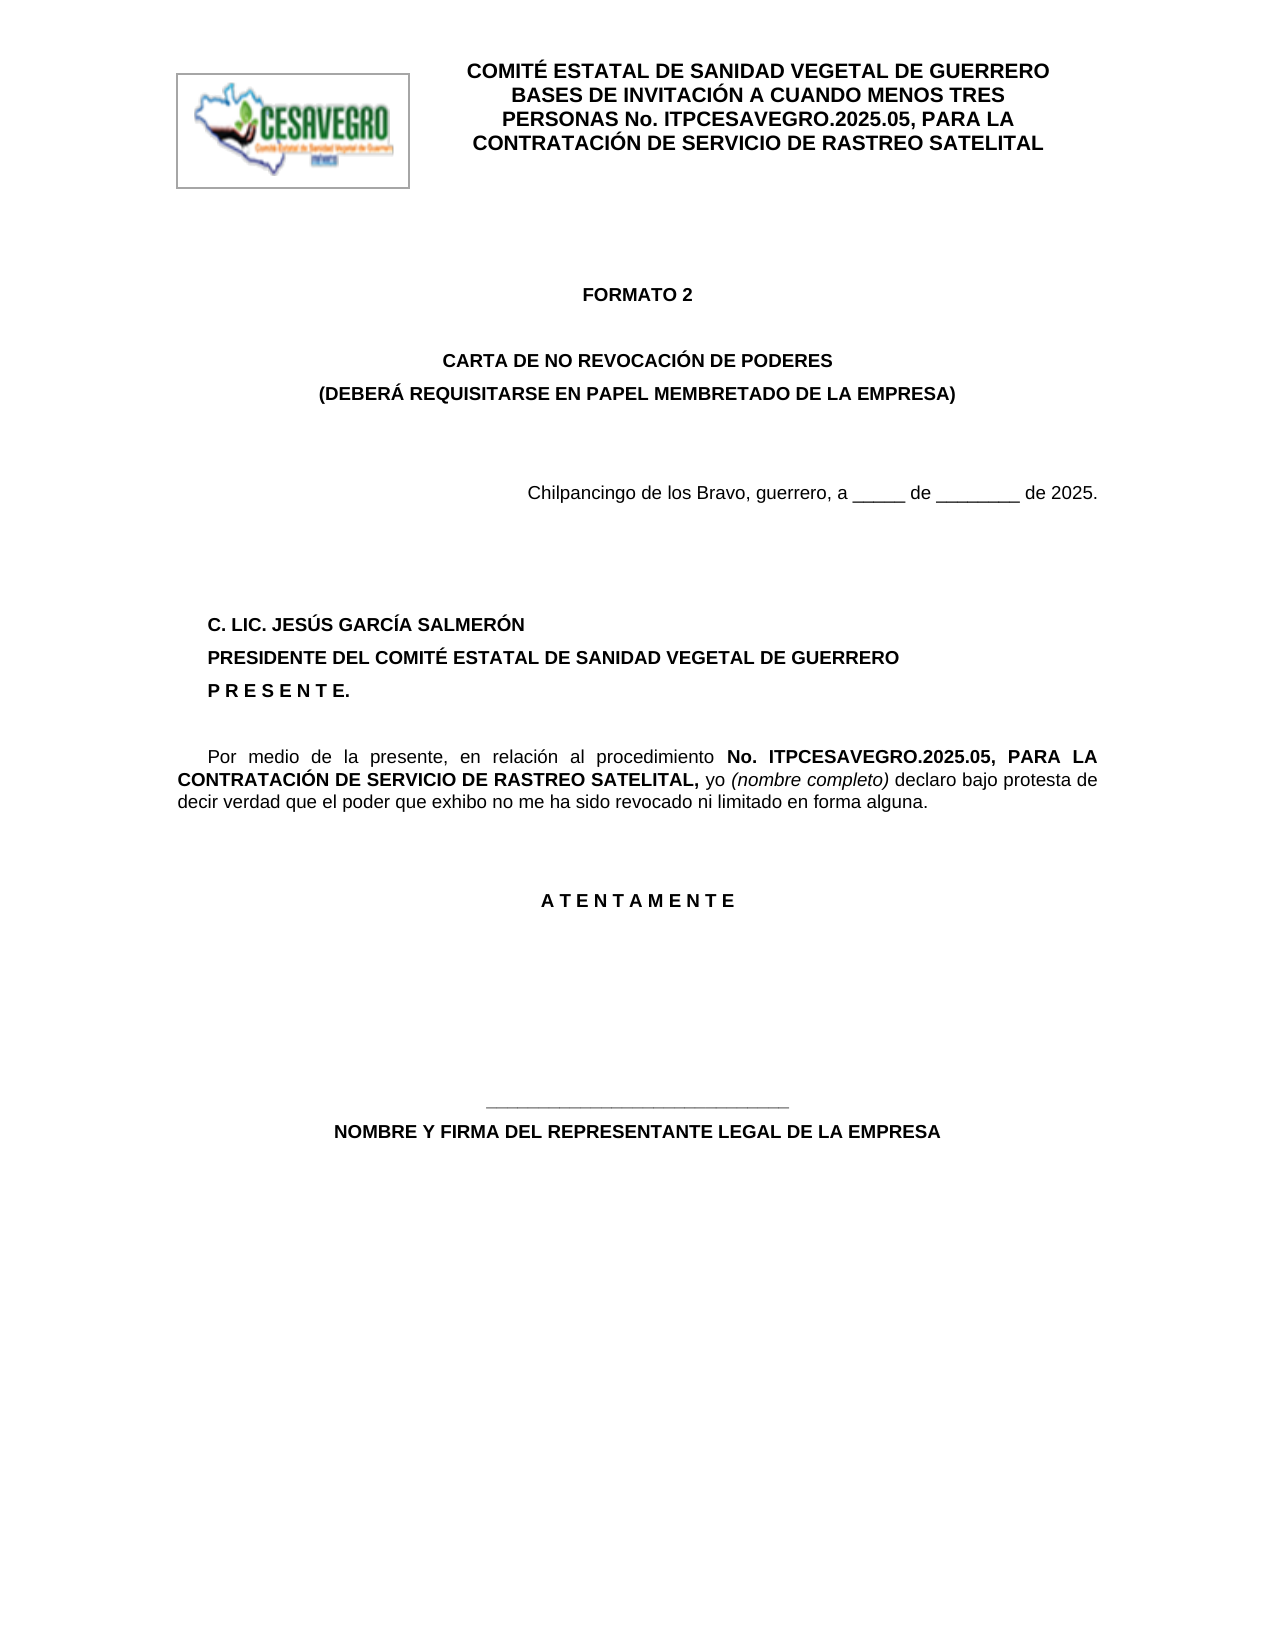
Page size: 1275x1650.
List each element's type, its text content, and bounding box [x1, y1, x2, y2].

text P R E S E N T E. [177, 680, 1098, 702]
text Por medio de la presente, en relación al procedimiento No. ITPCESAVEGRO.2025.05, PARA LA CONTRATACIÓN DE SERVICIO DE RASTREO SATELITAL, yo (nombre completo) declaro bajo protesta de decir verdad que el poder que exhibo no me ha sido revocado ni limitado en forma alguna. [177, 746, 1098, 813]
text NOMBRE Y FIRMA DEL REPRESENTANTE LEGAL DE LA EMPRESA [177, 1121, 1098, 1143]
text A T E N T A M E N T E [177, 890, 1098, 912]
text Chilpancingo de los Bravo, guerrero, a _____ de ________ de 2025. [177, 482, 1098, 504]
text PRESIDENTE DEL COMITÉ ESTATAL DE SANIDAD VEGETAL DE GUERRERO [177, 647, 1098, 669]
text _____________________________ [177, 1088, 1098, 1111]
text FORMATO 2 [177, 283, 1098, 306]
text CARTA DE NO REVOCACIÓN DE PODERES [177, 349, 1098, 372]
text C. LIC. JESÚS GARCÍA SALMERÓN [177, 614, 1098, 636]
text (DEBERÁ REQUISITARSE EN PAPEL MEMBRETADO DE LA EMPRESA) [177, 383, 1098, 405]
